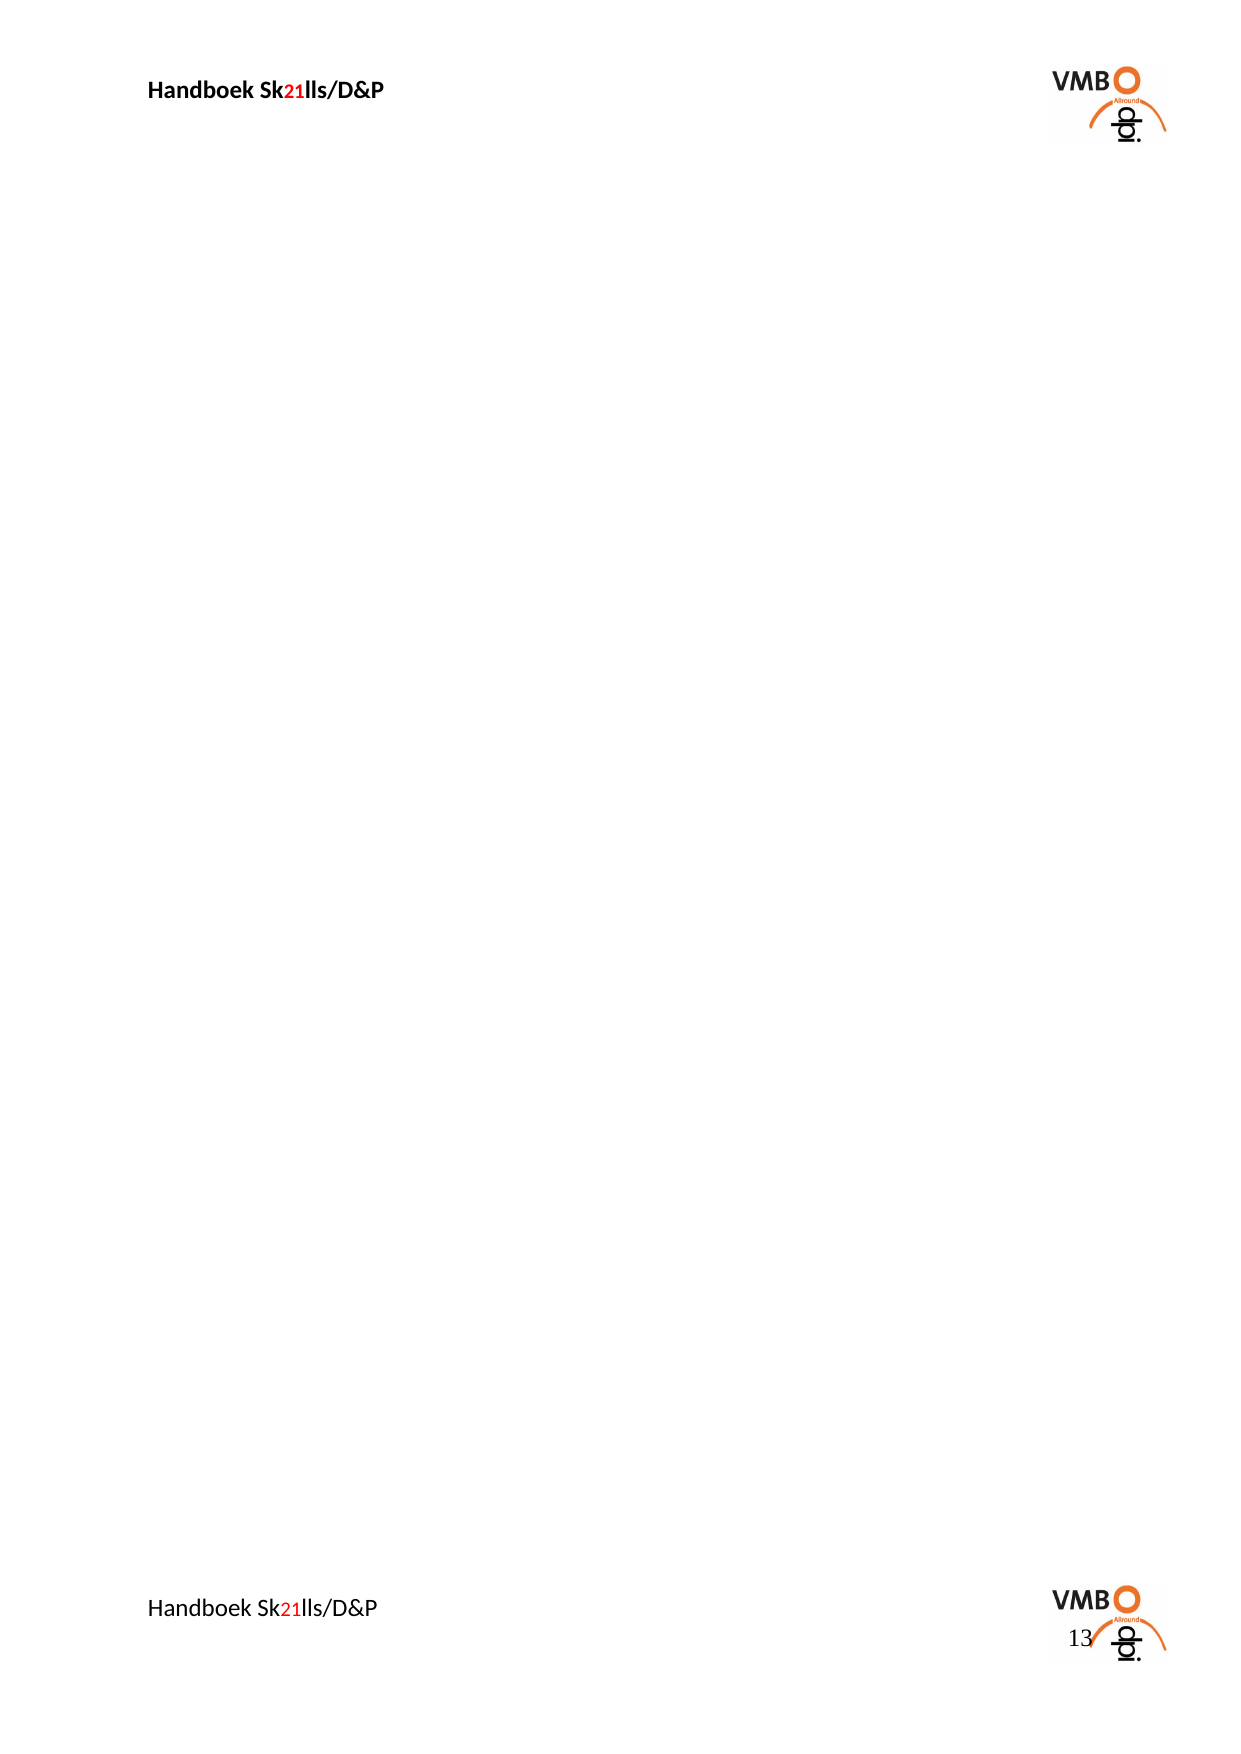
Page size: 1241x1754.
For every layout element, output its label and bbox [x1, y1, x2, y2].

picture [1049, 1582, 1170, 1666]
picture [1049, 64, 1170, 147]
